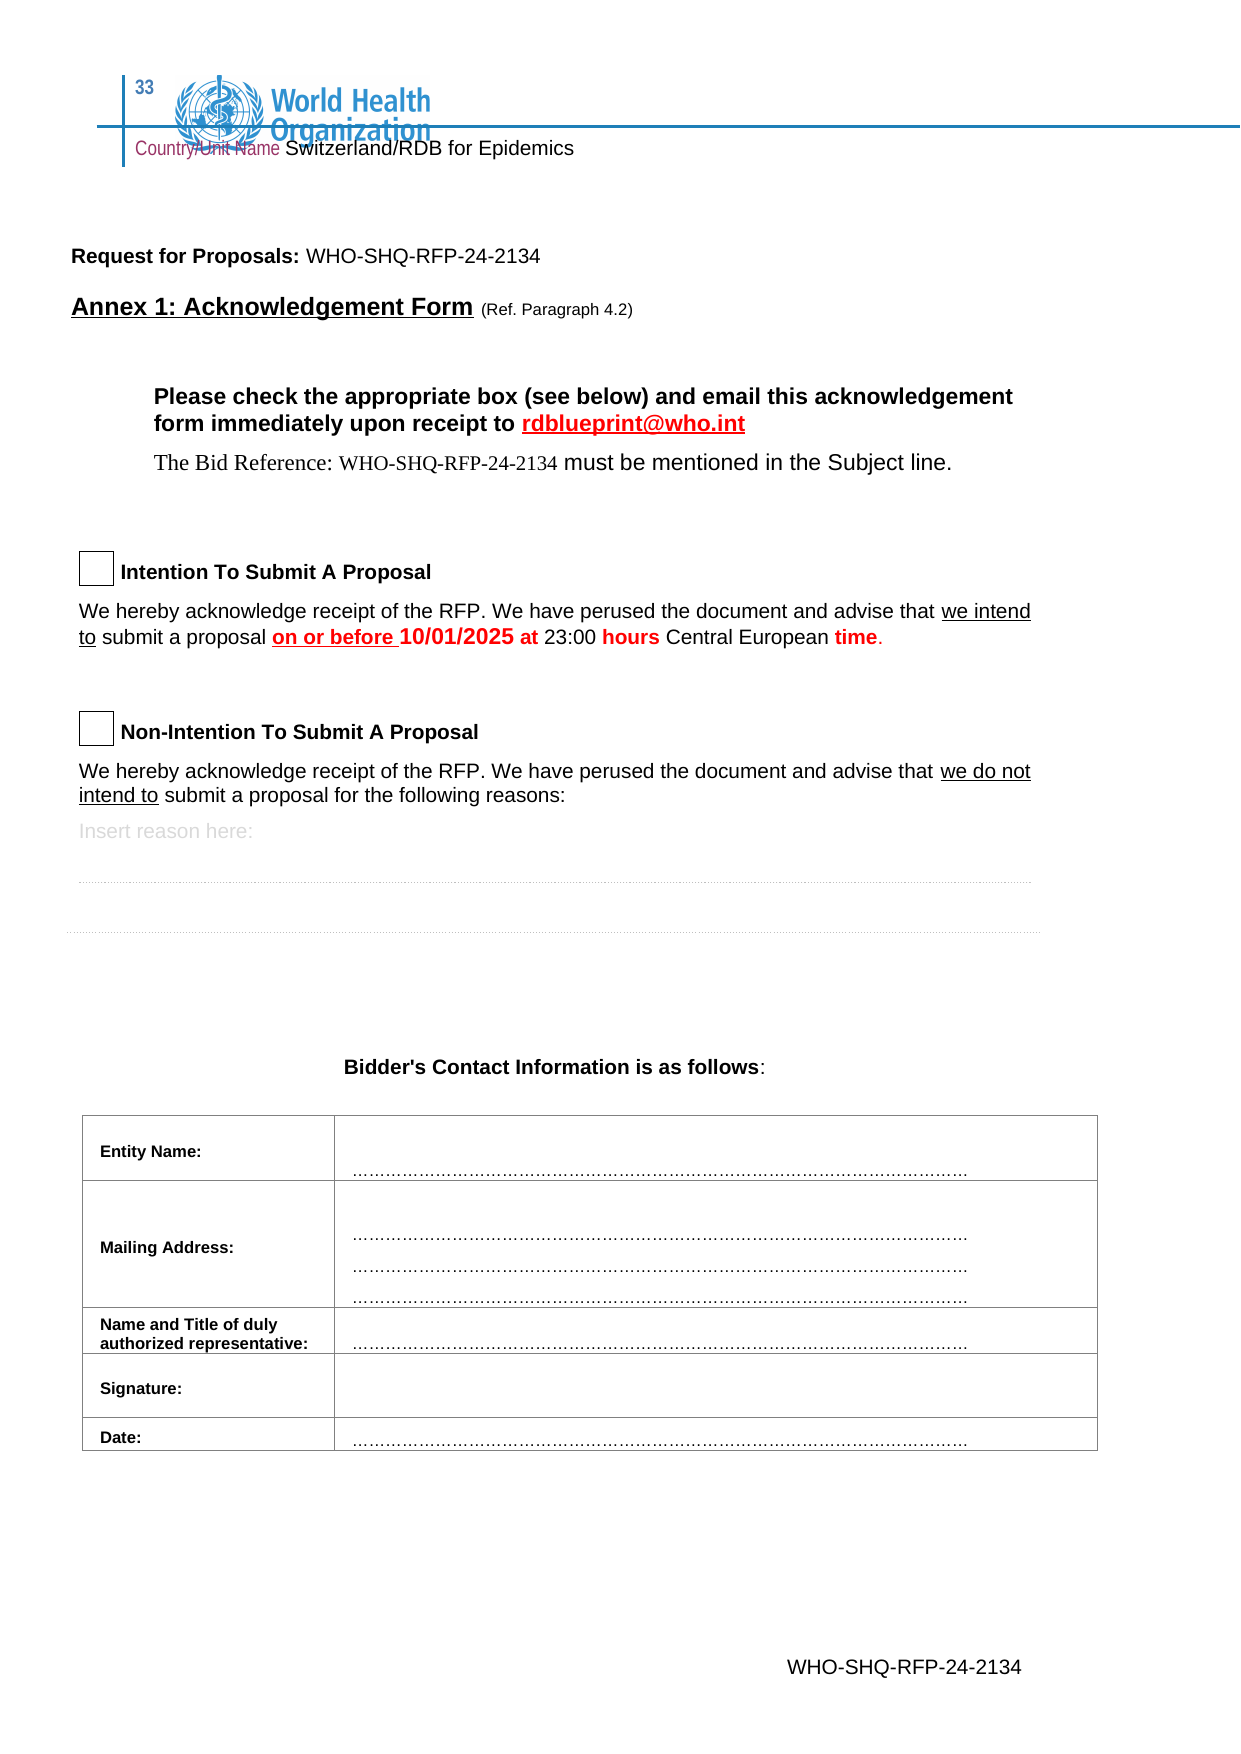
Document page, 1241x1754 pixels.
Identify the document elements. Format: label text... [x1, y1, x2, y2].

table_cell Mailing Address: [83, 1181, 334, 1307]
table_cell ………………………………………………………………………………………………… ………………………………………………………………………………………………… ………………………………………………………………………………………………… [335, 1181, 1097, 1307]
picture [175, 128, 430, 154]
picture [237, 144, 242, 154]
table_header ………………………………………………………………………………………………… [335, 1116, 1097, 1179]
table_cell Non-Intention To Submit A Proposal We hereby acknowledge receipt of the RFP. We have perused the document and advise that we do not intend to submit a proposal for the following reasons: Insert reason here: [67, 698, 1042, 932]
table_cell Intention To Submit A Proposal We hereby acknowledge receipt of the RFP. We have perused the document and advise that we intend to submit a proposal on or before at hours time. [67, 538, 1042, 698]
table_cell ………………………………………………………………………………………………… [335, 1418, 1097, 1450]
table_cell ………………………………………………………………………………………………… [335, 1308, 1097, 1353]
table_header Entity Name: [83, 1116, 334, 1179]
table_cell Signature: [83, 1354, 334, 1417]
table_cell Bidder's Contact Information is as follows: [67, 932, 1042, 1091]
text Request for Proposals: [71, 244, 1169, 268]
table_cell Name and Title of duly authorized representative: [83, 1308, 334, 1353]
picture [402, 142, 410, 148]
table_cell Date: [83, 1418, 334, 1450]
picture [372, 145, 377, 154]
table_header Please check the appropriate box (see below) and email this acknowledgement form immediately upon receipt to rdblueprint@who.int The Bid Reference: must be mentioned in the Subject line. [67, 344, 1042, 538]
text Annex 1: Acknowledgement Form (Ref. Paragraph 4.2) [71, 292, 1169, 320]
table_cell [335, 1354, 1097, 1417]
picture [417, 142, 425, 153]
picture [175, 75, 430, 125]
